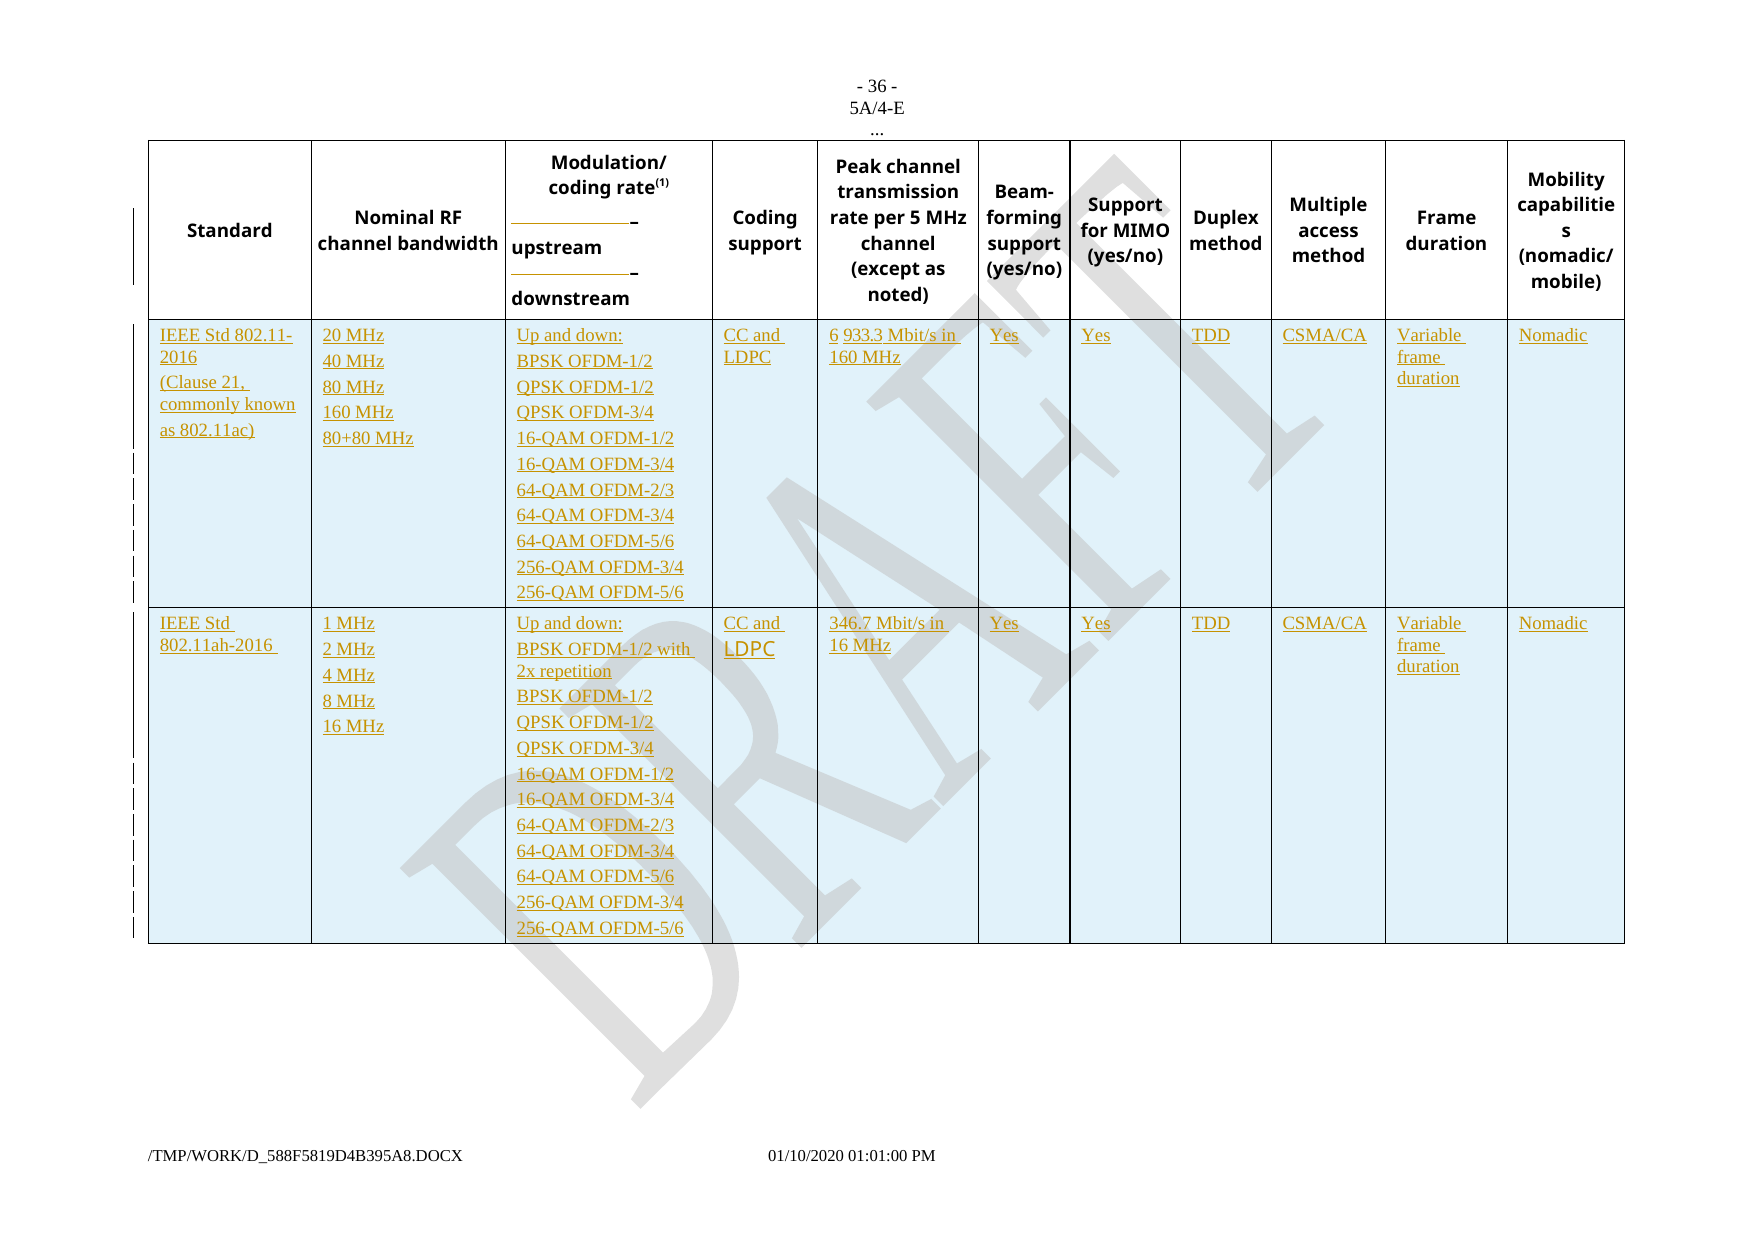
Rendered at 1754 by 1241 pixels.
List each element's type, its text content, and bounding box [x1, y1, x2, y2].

table_header Mobility capabilities (nomadic/ mobile) [1508, 141, 1624, 319]
table_header Peak channel transmission rate per 5 MHz channel (except as noted) [818, 141, 978, 319]
table_header Support for MIMO (yes/no) [1071, 141, 1180, 319]
table_header Beam-forming support (yes/no) [979, 141, 1069, 319]
table_header Nominal RF channel bandwidth [312, 141, 505, 319]
table_header Multiple access method [1272, 141, 1385, 319]
table_header Modulation/ coding rate(1) – upstream – downstream [506, 141, 712, 319]
table_header Coding support [713, 141, 817, 319]
table_header Frame duration [1386, 141, 1507, 319]
table_header Duplex method [1181, 141, 1271, 319]
table_header Standard [149, 141, 311, 319]
